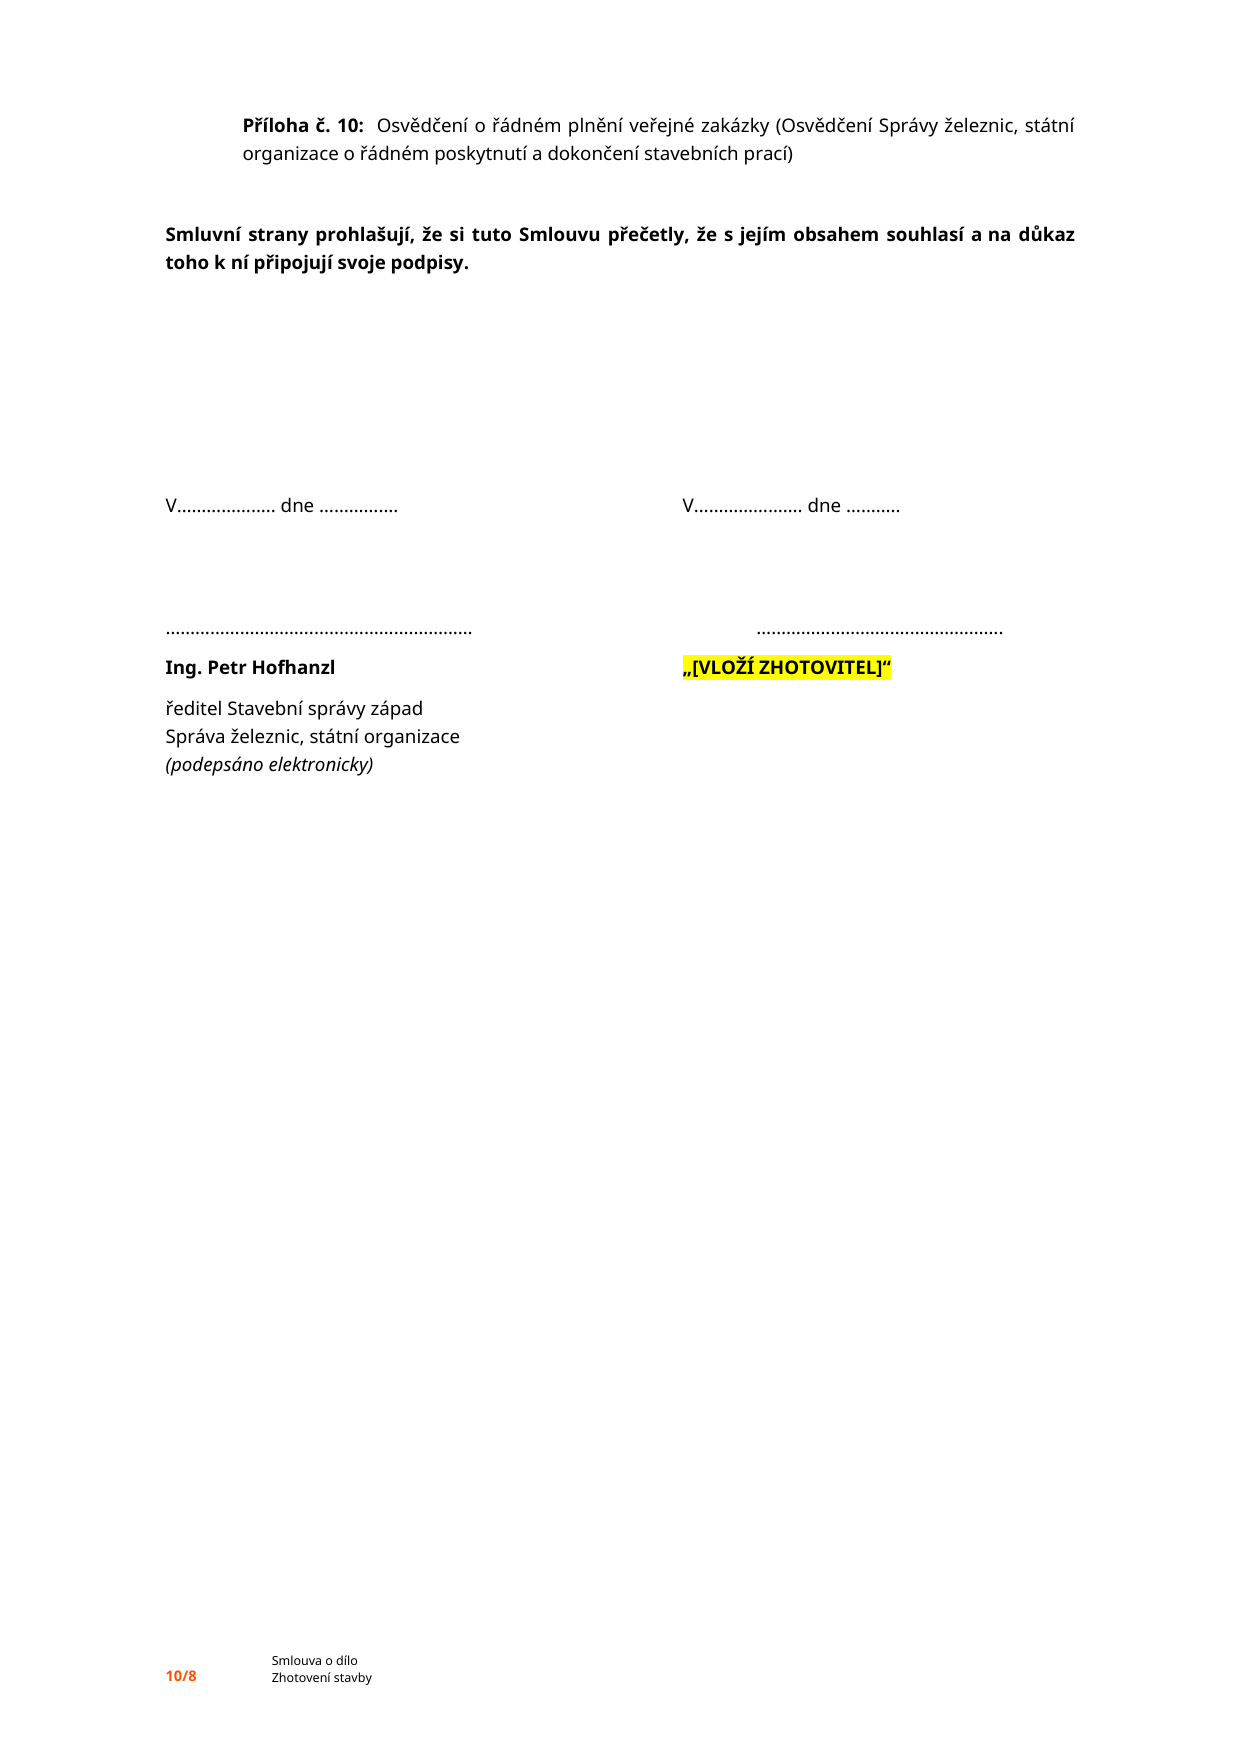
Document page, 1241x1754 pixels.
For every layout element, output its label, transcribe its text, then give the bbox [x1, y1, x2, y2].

text ředitel Stavební správy západ [165, 695, 1075, 721]
text Příloha č. 10: Osvědčení o řádném plnění veřejné zakázky (Osvědčení Správy železnic, státní organizace o řádném poskytnutí a dokončení stavebních prací) [242, 112, 1075, 166]
text ………………………..........………….………… ………………………….………………. [165, 614, 1075, 639]
text V……………….. dne ……………. V…………………. dne ……….. [165, 492, 1075, 518]
text Správa železnic, státní organizace [165, 723, 1075, 748]
text (podepsáno elektronicky) [165, 751, 1075, 777]
text Ing. Petr Hofhanzl „[VLOŽÍ ZHOTOVITEL]“ [165, 654, 1075, 680]
text Smluvní strany prohlašují, že si tuto Smlouvu přečetly, že s jejím obsahem souhlasí a na důkaz toho k ní připojují svoje podpisy. [165, 221, 1075, 275]
